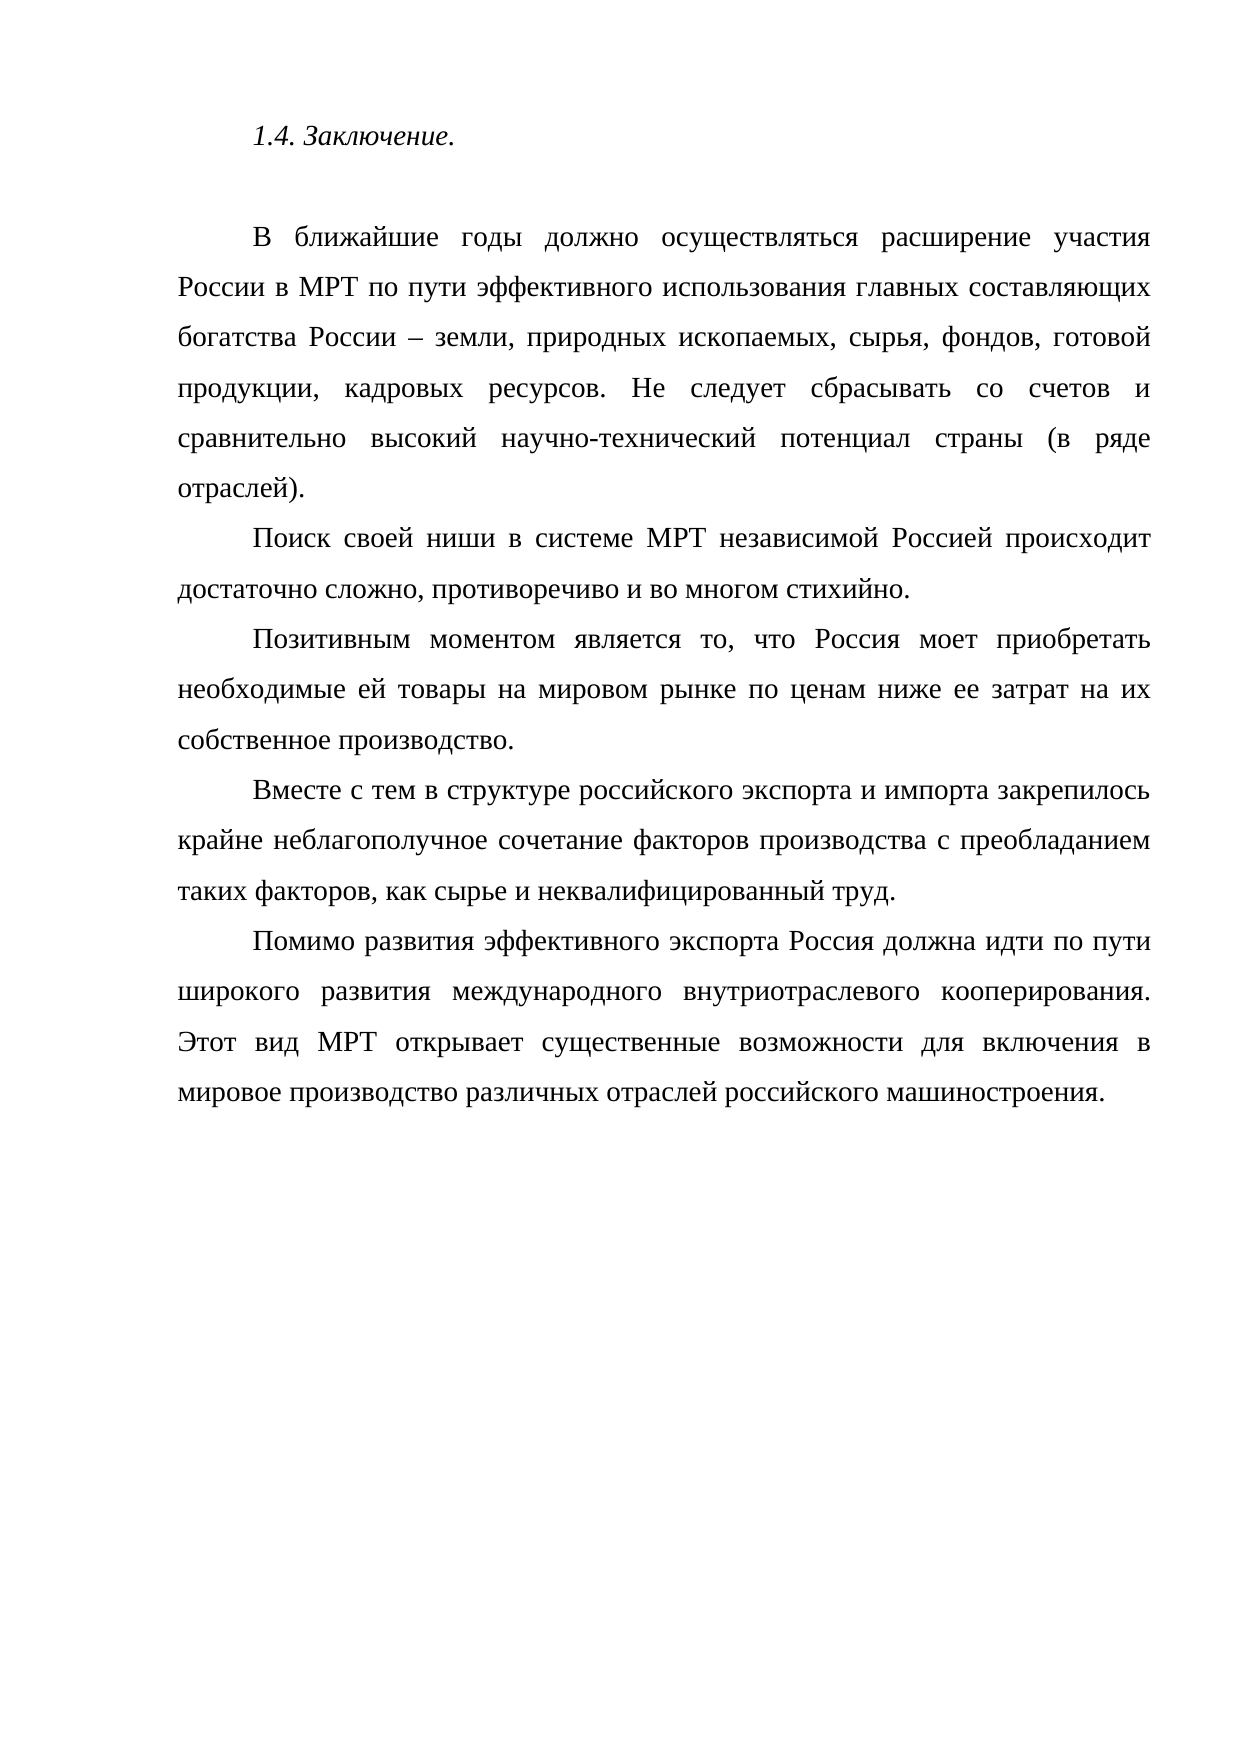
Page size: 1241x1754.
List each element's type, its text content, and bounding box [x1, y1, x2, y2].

text Помимо развития эффективного экспорта Россия должна идти по пути широкого развития международного внутриотраслевого кооперирования. Этот вид МРТ открывает существенные возможности для включения в мировое производство различных отраслей российского машиностроения. [177, 923, 1152, 1108]
text 1.4. Заключение. [177, 118, 1152, 152]
text В ближайшие годы должно осуществляться расширение участия России в МРТ по пути эффективного использования главных составляющих богатства России – земли, природных ископаемых, сырья, фондов, готовой продукции, кадровых ресурсов. Не следует сбрасывать со счетов и сравнительно высокий научно-технический потенциал страны (в ряде отраслей). [177, 219, 1152, 504]
text Вместе с тем в структуре российского экспорта и импорта закрепилось крайне неблагополучное сочетание факторов производства с преобладанием таких факторов, как сырье и неквалифицированный труд. [177, 772, 1152, 906]
text Поиск своей ниши в системе МРТ независимой Россией происходит достаточно сложно, противоречиво и во многом стихийно. [177, 521, 1152, 604]
text Позитивным моментом является то, что Россия моет приобретать необходимые ей товары на мировом рынке по ценам ниже ее затрат на их собственное производство. [177, 621, 1152, 755]
